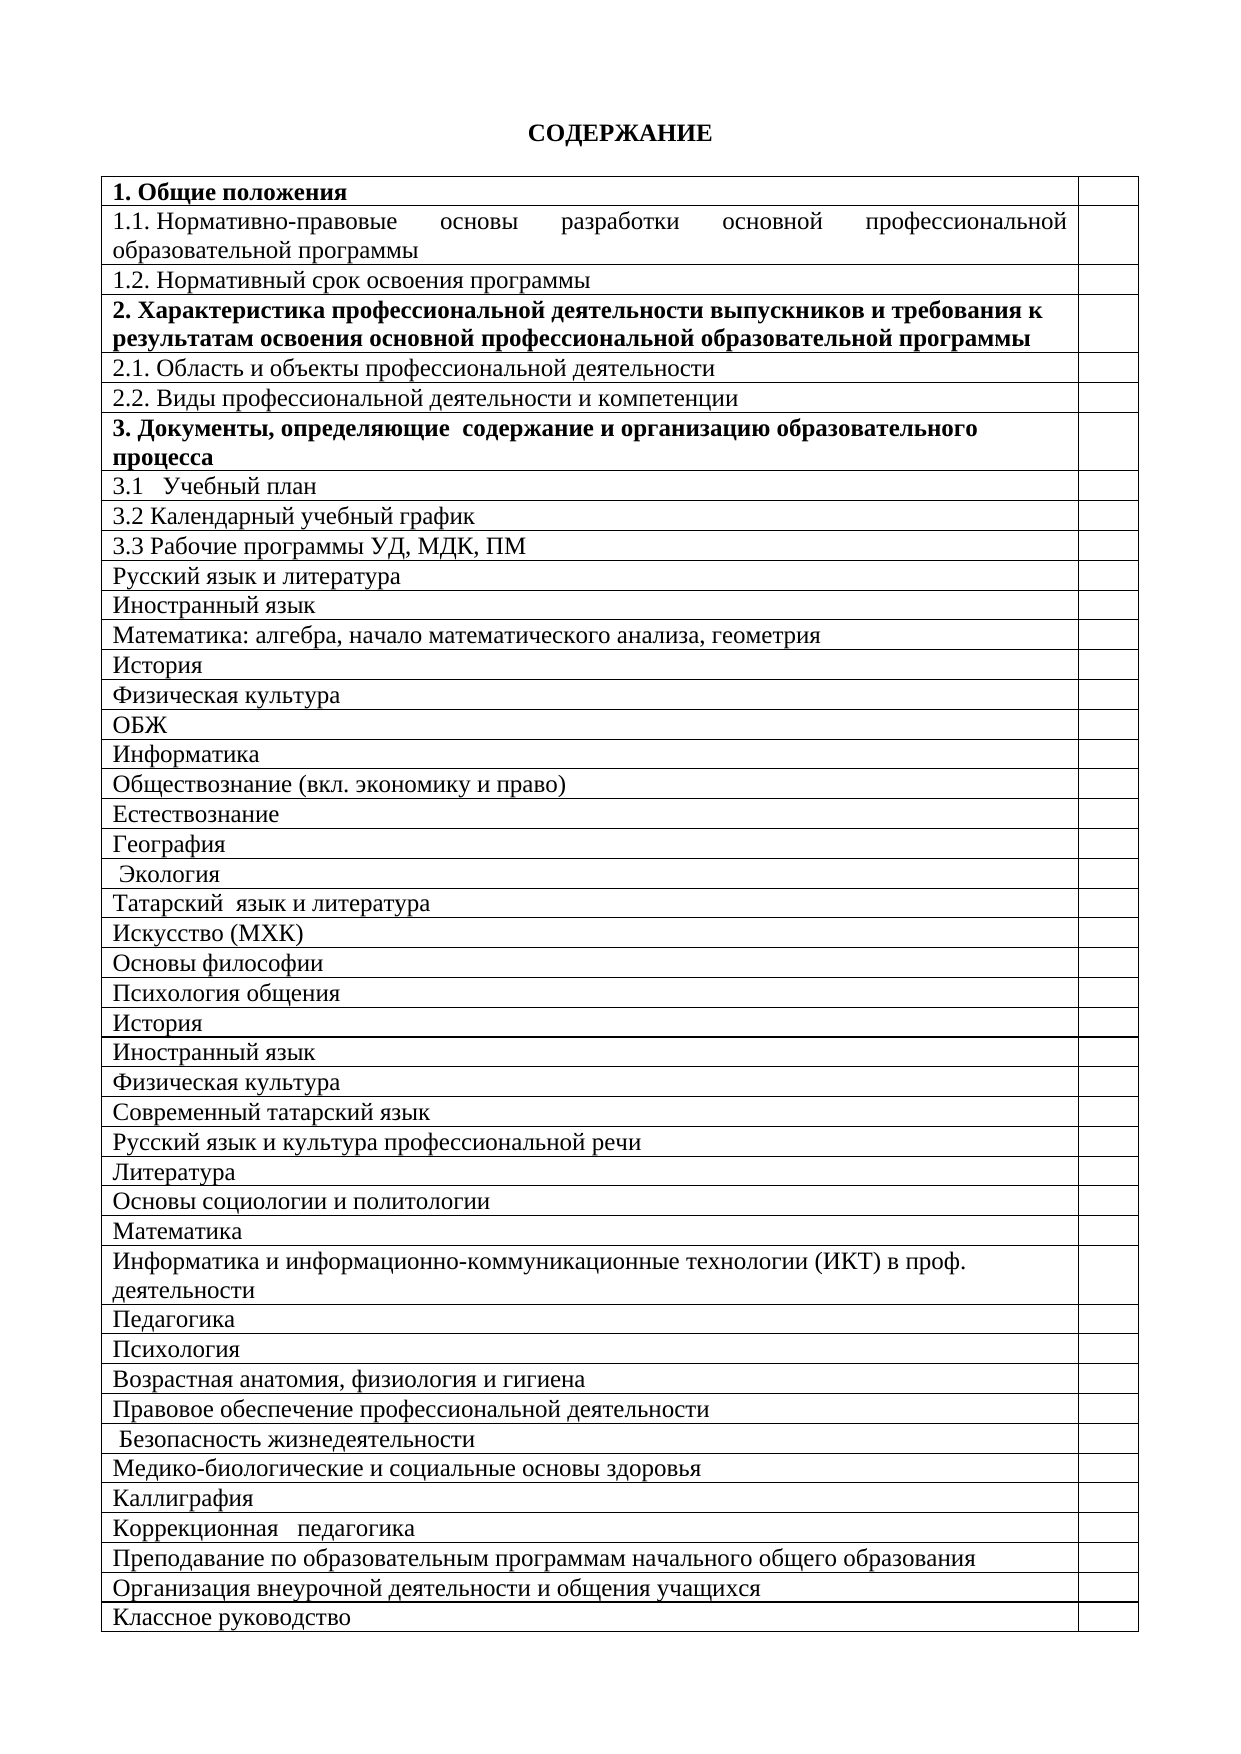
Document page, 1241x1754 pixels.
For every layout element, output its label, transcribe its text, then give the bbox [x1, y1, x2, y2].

table_cell Психология [102, 1334, 1078, 1363]
table_cell 2.2. Виды профессиональной деятельности и компетенции [102, 383, 1078, 412]
table_cell [1079, 1216, 1138, 1245]
table_cell Психология общения [102, 978, 1078, 1007]
table_cell [1079, 383, 1138, 412]
table_cell [1079, 650, 1138, 679]
table_cell Безопасность жизнедеятельности [102, 1424, 1078, 1452]
table_cell [1079, 1008, 1138, 1036]
table_cell Каллиграфия [102, 1483, 1078, 1512]
table_cell Возрастная анатомия, физиология и гигиена [102, 1364, 1078, 1393]
table_cell Коррекционная педагогика [102, 1513, 1078, 1542]
table_cell Обществознание (вкл. экономику и право) [102, 769, 1078, 798]
table_cell [1079, 1364, 1138, 1393]
table_cell 3. Документы, определяющие содержание и организацию образовательного процесса [102, 413, 1078, 470]
table_cell [1079, 948, 1138, 977]
table_cell [1079, 1483, 1138, 1512]
table_cell [1079, 859, 1138, 887]
table_cell [1079, 1038, 1138, 1066]
table_cell [1079, 591, 1138, 619]
table_cell [1079, 620, 1138, 649]
table_cell Медико-биологические и социальные основы здоровья [102, 1454, 1078, 1482]
table_cell [1079, 1334, 1138, 1363]
table_cell [1079, 531, 1138, 560]
table_cell Основы социологии и политологии [102, 1186, 1078, 1215]
table_cell [1079, 769, 1138, 798]
table_cell 3.2 Календарный учебный график [102, 501, 1078, 530]
table_cell Математика [102, 1216, 1078, 1245]
table_cell [1079, 471, 1138, 500]
text СОДЕРЖАНИЕ [112, 118, 1128, 147]
table_cell Экология [102, 859, 1078, 887]
table_cell Математика: алгебра, начало математического анализа, геометрия [102, 620, 1078, 649]
table_cell 1.1. Нормативно-правовые основы разработки основной профессиональной образовательной программы [102, 206, 1078, 264]
table_cell Физическая культура [102, 1067, 1078, 1096]
table_cell Организация внеурочной деятельности и общения учащихся [102, 1573, 1078, 1601]
table_cell [1079, 1246, 1138, 1303]
table_cell Информатика [102, 740, 1078, 768]
table_cell Правовое обеспечение профессиональной деятельности [102, 1394, 1078, 1423]
table_cell История [102, 1008, 1078, 1036]
table_cell [1079, 1305, 1138, 1333]
table_cell [1079, 918, 1138, 947]
table_cell [1079, 740, 1138, 768]
table_cell [1079, 1097, 1138, 1126]
table_header [1079, 177, 1138, 205]
table_cell [1079, 265, 1138, 294]
table_cell 2. Характеристика профессиональной деятельности выпускников и требования к результатам освоения основной профессиональной образовательной программы [102, 295, 1078, 352]
table_cell [1079, 1186, 1138, 1215]
table_cell [1079, 501, 1138, 530]
table_cell Литература [102, 1157, 1078, 1185]
table_cell 2.1. Область и объекты профессиональной деятельности [102, 353, 1078, 382]
table_cell Иностранный язык [102, 591, 1078, 619]
table_cell [1079, 1603, 1138, 1631]
table_cell Физическая культура [102, 680, 1078, 709]
table_cell [1079, 1157, 1138, 1185]
table_cell Естествознание [102, 799, 1078, 828]
table_cell [1079, 978, 1138, 1007]
table_cell 1.2. Нормативный срок освоения программы [102, 265, 1078, 294]
table_cell [1079, 206, 1138, 264]
table_cell [1079, 889, 1138, 917]
table_cell Основы философии [102, 948, 1078, 977]
table_cell Искусство (МХК) [102, 918, 1078, 947]
table_cell [1079, 353, 1138, 382]
table_cell [1079, 561, 1138, 589]
table_cell 3.3 Рабочие программы УД, МДК, ПМ [102, 531, 1078, 560]
table_cell [1079, 1067, 1138, 1096]
table_cell Русский язык и литература [102, 561, 1078, 589]
table_cell [1079, 1424, 1138, 1452]
table_cell [1079, 1543, 1138, 1572]
table_cell Информатика и информационно-коммуникационные технологии (ИКТ) в проф. деятельности [102, 1246, 1078, 1303]
table_cell Педагогика [102, 1305, 1078, 1333]
table_cell [1079, 710, 1138, 738]
table_cell [1079, 413, 1138, 470]
table_cell [1079, 799, 1138, 828]
table_cell [1079, 1127, 1138, 1156]
table_cell Русский язык и культура профессиональной речи [102, 1127, 1078, 1156]
table_cell [1079, 1573, 1138, 1601]
table_cell [1079, 295, 1138, 352]
table_cell География [102, 829, 1078, 858]
table_cell Классное руководство [102, 1603, 1078, 1631]
table_cell ОБЖ [102, 710, 1078, 738]
table_cell Преподавание по образовательным программам начального общего образования [102, 1543, 1078, 1572]
table_cell [1079, 1454, 1138, 1482]
table_header 1. Общие положения [102, 177, 1078, 205]
table_cell Современный татарский язык [102, 1097, 1078, 1126]
table_cell [1079, 680, 1138, 709]
table_cell Татарский язык и литература [102, 889, 1078, 917]
table_cell [1079, 1394, 1138, 1423]
table_cell История [102, 650, 1078, 679]
table_cell 3.1 Учебный план [102, 471, 1078, 500]
table_cell [1079, 829, 1138, 858]
table_cell [1079, 1513, 1138, 1542]
table_cell Иностранный язык [102, 1038, 1078, 1066]
